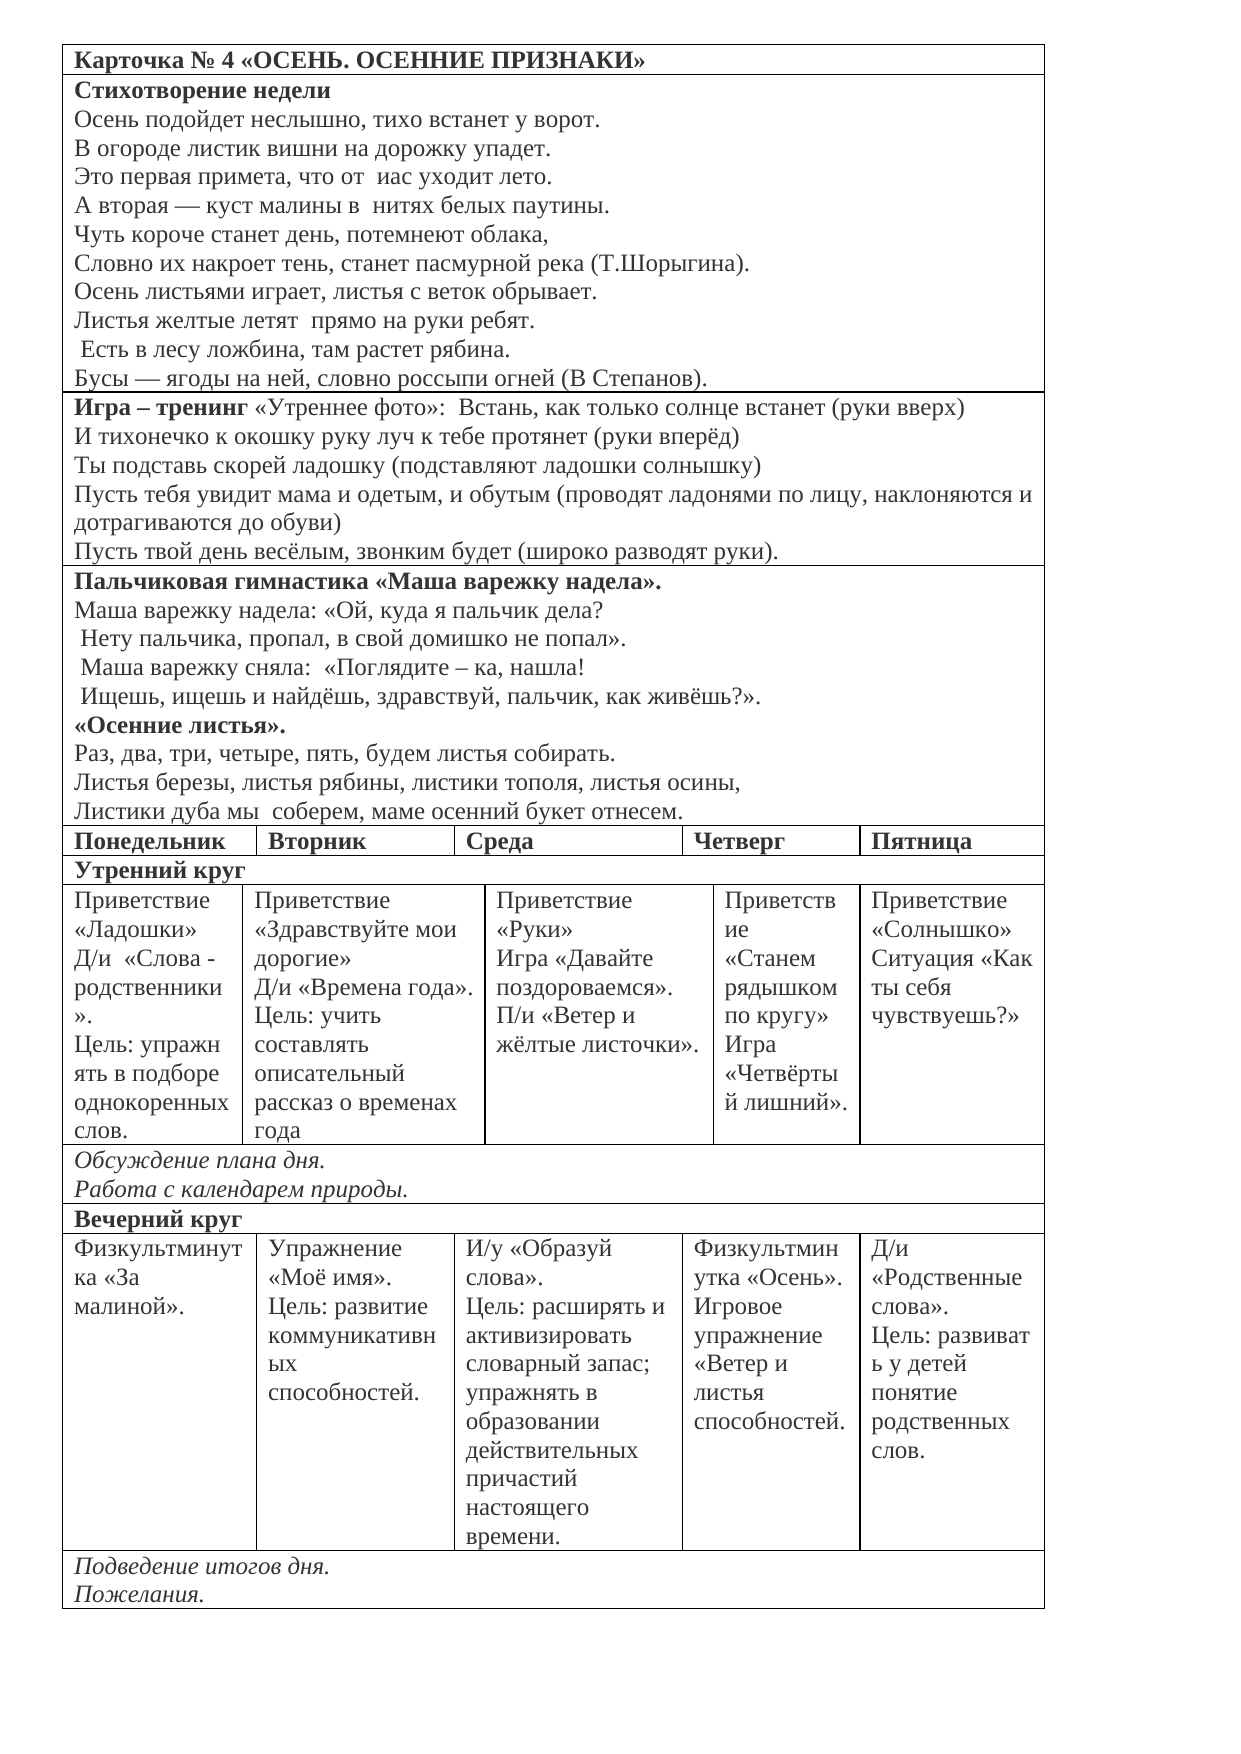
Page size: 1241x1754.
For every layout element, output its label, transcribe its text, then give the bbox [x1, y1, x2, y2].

table_cell Д/и «Родственные слова». Цель: развивать у детей понятие родственных слов. [861, 1234, 1044, 1550]
table_cell Утренний круг [63, 856, 1044, 884]
table_cell Упражнение «Моё имя». Цель: развитие коммуникативных способностей. [257, 1234, 454, 1550]
table_cell Игра – тренинг «Утреннее фото»: Встань, как только солнце встанет (руки вверх) И тихонечко к окошку руку луч к тебе протянет (руки вперёд) Ты подставь скорей ладошку (подставляют ладошки солнышку) Пусть тебя увидит мама и одетым, и обутым (проводят ладонями по лицу, наклоняются и дотрагиваются до обуви) Пусть твой день весёлым, звонким будет (широко разводят руки). [63, 393, 1044, 565]
table_cell Стихотворение недели Осень подойдет неслышно, тихо встанет у ворот. В огороде листик вишни на дорожку упадет. Это первая примета, что от иас уходит лето. А вторая — куст малины в нитях белых паутины. Чуть короче станет день, потемнеют облака, Словно их накроет тень, станет пасмурной река (Т.Шорыгина). Осень листьями играет, листья с веток обрывает. Листья желтые летят прямо на руки ребят. Есть в лесу ложбина, там растет рябина. Бусы — ягоды на ней, словно россыпи огней (В Степанов). [63, 75, 1044, 391]
table_cell Физкультминутка «Осень». Игровое упражнение «Ветер и листья способностей. [683, 1234, 859, 1550]
table_cell Вечерний круг [63, 1204, 1044, 1232]
table_cell Физкультминутка «За малиной». [63, 1234, 256, 1550]
table_cell Приветствие «Здравствуйте мои дорогие» Д/и «Времена года». Цель: учить составлять описательный рассказ о временах года [243, 885, 484, 1144]
table_cell И/у «Образуй слова». Цель: расширять и активизировать словарный запас; упражнять в образовании действительных причастий настоящего времени. [455, 1234, 682, 1550]
table_cell Приветствие «Ладошки» Д/и «Слова - родственники». Цель: упражнять в подборе однокоренных слов. [63, 885, 242, 1144]
table_cell Пятница [861, 826, 1044, 854]
table_cell Вторник [257, 826, 454, 854]
table_header Карточка № 4 «ОСЕНЬ. ОСЕННИЕ ПРИЗНАКИ» [63, 45, 1044, 74]
table_cell Приветствие «Солнышко» Ситуация «Как ты себя чувствуешь?» [861, 885, 1044, 1144]
table_cell Подведение итогов дня. Пожелания. [63, 1551, 1044, 1608]
table_cell Среда [455, 826, 682, 854]
table_cell Четверг [683, 826, 859, 854]
table_cell Пальчиковая гимнастика «Маша варежку надела». Маша варежку надела: «Ой, куда я пальчик дела? Нету пальчика, пропал, в свой домишко не попал». Маша варежку сняла: «Поглядите – ка, нашла! Ищешь, ищешь и найдёшь, здравствуй, пальчик, как живёшь?». «Осенние листья». Раз, два, три, четыре, пять, будем листья собирать. Листья березы, листья рябины, листики тополя, листья осины, Листики дуба мы соберем, маме осенний букет отнесем. [63, 566, 1044, 825]
table_cell Понедельник [63, 826, 256, 854]
table_cell Приветствие «Руки» Игра «Давайте поздороваемся». П/и «Ветер и жёлтые листочки». [486, 885, 713, 1144]
table_cell Приветствие «Станем рядышком по кругу» Игра «Четвёртый лишний». [714, 885, 859, 1144]
table_cell Обсуждение плана дня. Работа с календарем природы. [63, 1145, 1044, 1203]
